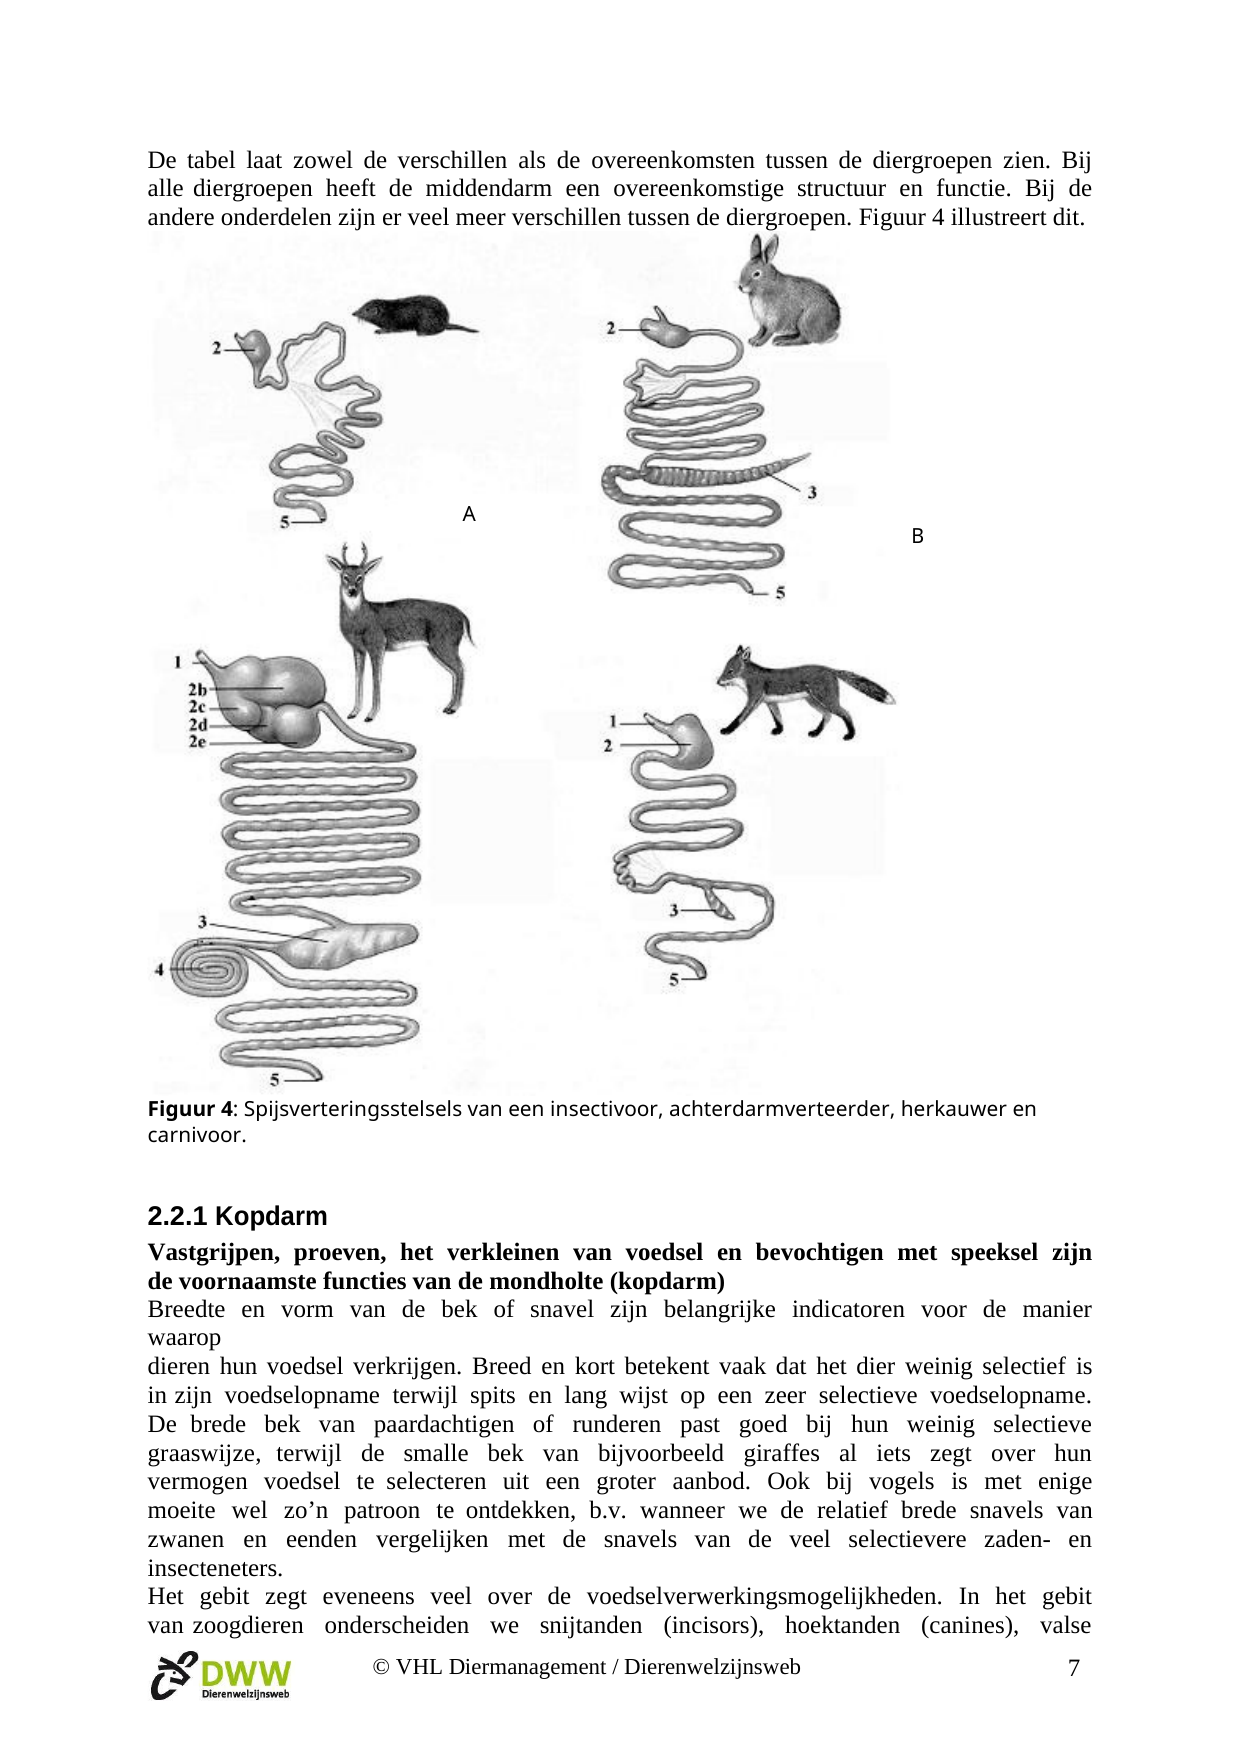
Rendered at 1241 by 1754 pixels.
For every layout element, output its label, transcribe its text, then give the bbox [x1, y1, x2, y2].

text A [135, 501, 802, 527]
text Figuur 4: Spijsverteringsstelsels van een insectivoor, achterdarmverteerder, herkauwer en carnivoor. [147, 1097, 1093, 1147]
picture [147, 1650, 296, 1701]
text B [135, 527, 924, 548]
text De tabel laat zowel de verschillen als de overeenkomsten tussen de diergroepen zien. Bij alle diergroepen heeft de middendarm een overeenkomstige structuur en functie. Bij de andere onderdelen zijn er veel meer verschillen tussen de diergroepen. Figuur 4 illustreert dit. [147, 145, 1092, 231]
text dieren hun voedsel verkrijgen. Breed en kort betekent vaak dat het dier weinig selectief is in zijn voedselopname terwijl spits en lang wijst op een zeer selectieve voedselopname. De brede bek van paardachtigen of runderen past goed bij hun weinig selectieve graaswijze, terwijl de smalle bek van bijvoorbeeld giraffes al iets zegt over hun vermogen voedsel te selecteren uit een groter aanbod. Ook bij vogels is met enige moeite wel zo’n patroon te ontdekken, b.v. wanneer we de relatief brede snavels van zwanen en eenden vergelijken met de snavels van de veel selectievere zaden- en insecteneters. [147, 1351, 1093, 1581]
picture [147, 231, 912, 527]
subtitle Vastgrijpen, proeven, het verkleinen van voedsel en bevochtigen met speeksel zijn de voornaamste functies van de mondholte (kopdarm) [147, 1237, 1092, 1295]
text Breedte en vorm van de bek of snavel zijn belangrijke indicatoren voor de manier waarop [147, 1295, 1092, 1351]
subtitle Kopdarm [147, 1200, 334, 1231]
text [147, 1581, 1093, 1639]
picture [147, 548, 912, 1096]
